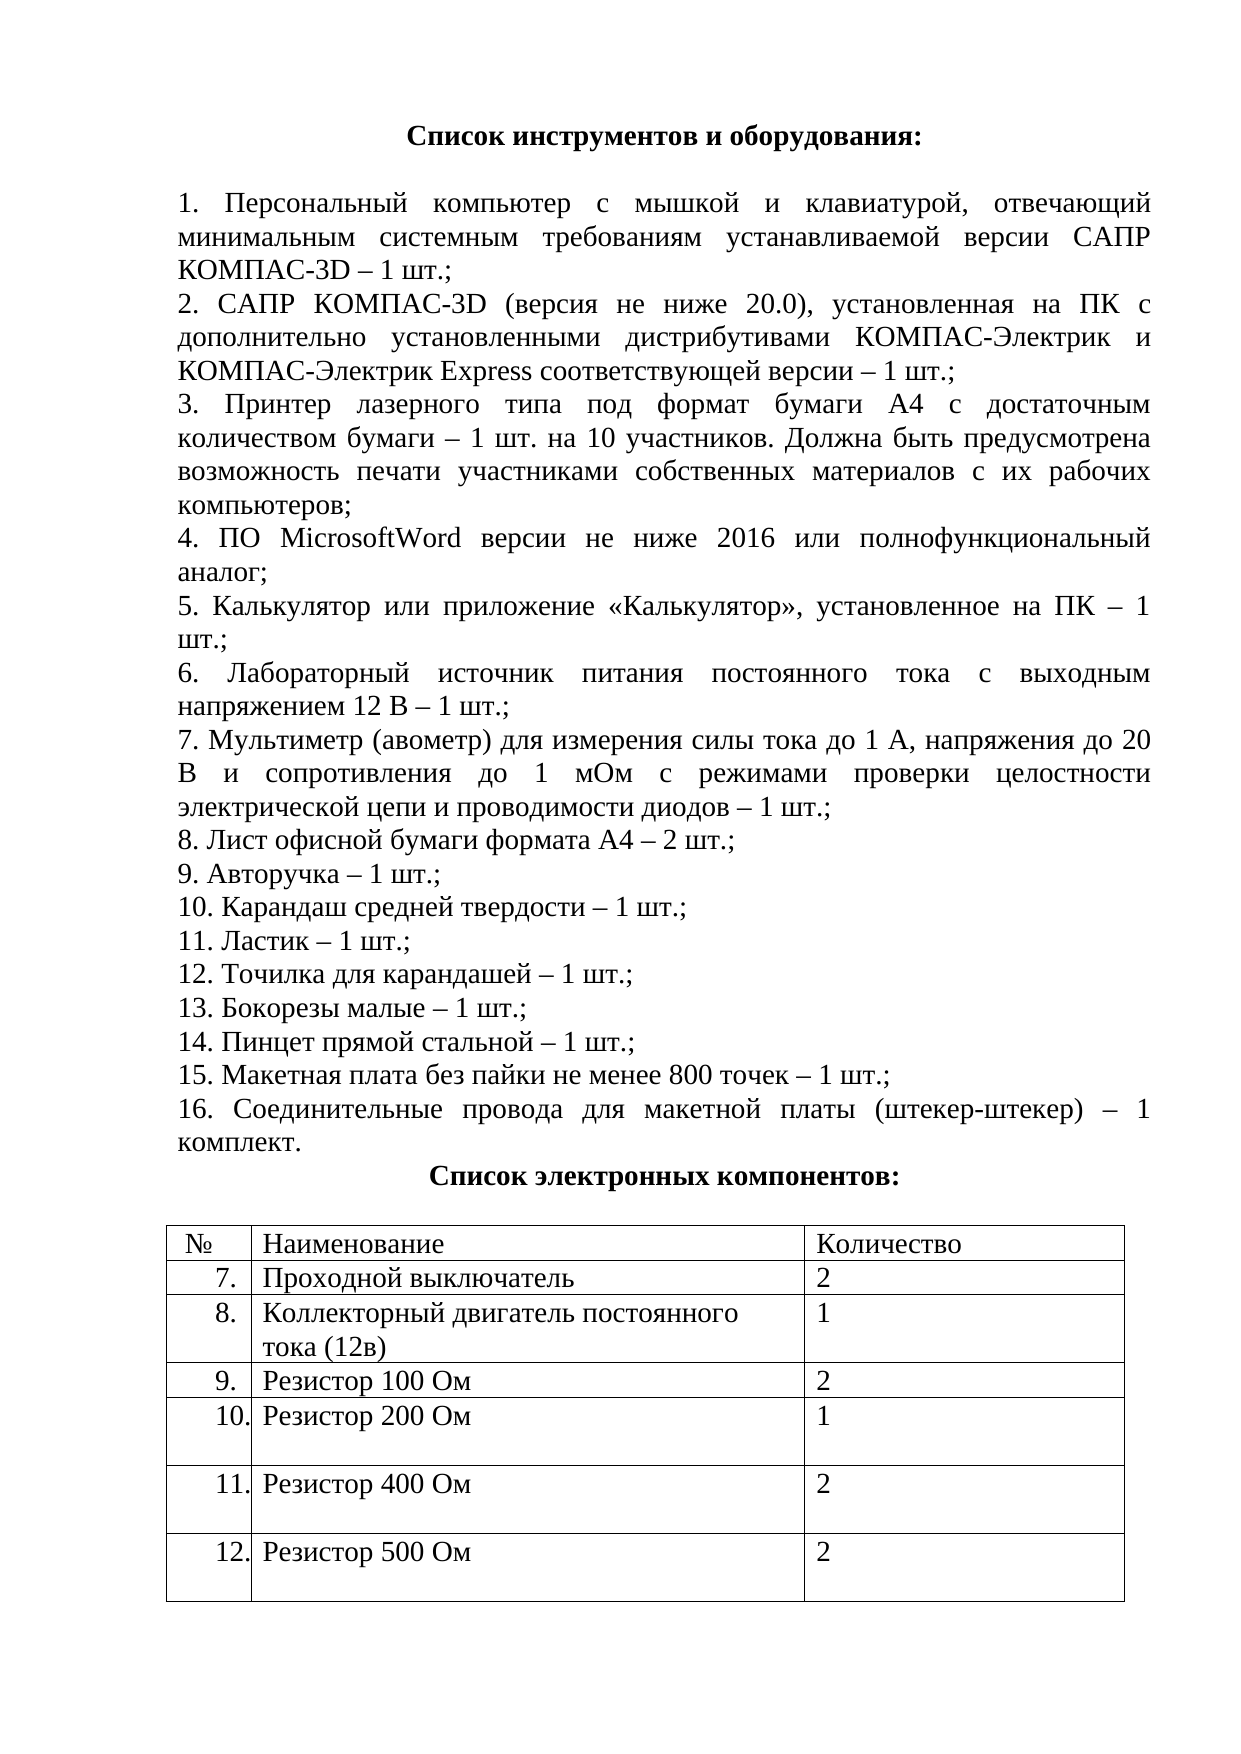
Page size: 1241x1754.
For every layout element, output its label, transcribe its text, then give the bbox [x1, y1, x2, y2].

table_header Количество [805, 1226, 1124, 1259]
text 9. Авторучка – 1 шт.; [177, 856, 1152, 889]
text 1. Персональный компьютер с мышкой и клавиатурой, отвечающий минимальным системным требованиям устанавливаемой версии САПР КОМПАС-3D – 1 шт.; [177, 185, 1152, 286]
table_cell Проходной выключатель [252, 1261, 804, 1294]
text Список электронных компонентов: [177, 1158, 1152, 1191]
table_cell 2 [805, 1466, 1124, 1533]
text Список инструментов и оборудования: [177, 118, 1152, 152]
text 10. Карандаш средней твердости – 1 шт.; [177, 889, 1152, 923]
table_cell 2 [805, 1534, 1124, 1601]
table_cell Коллекторный двигатель постоянного тока (12в) [252, 1295, 804, 1362]
text 2. САПР КОМПАС-3D (версия не ниже 20.0), установленная на ПК с дополнительно установленными дистрибутивами КОМПАС-Электрик и КОМПАС-Электрик Express соответствующей версии – 1 шт.; [177, 286, 1152, 386]
table_cell [167, 1363, 251, 1397]
text 12. Точилка для карандашей – 1 шт.; [177, 957, 1152, 990]
table_cell Резистор 200 Ом [252, 1398, 804, 1465]
table_cell [167, 1261, 251, 1294]
text 3. Принтер лазерного типа под формат бумаги А4 с достаточным количеством бумаги – 1 шт. на 10 участников. Должна быть предусмотрена возможность печати участниками собственных материалов с их рабочих компьютеров; [177, 386, 1152, 521]
table_cell [167, 1466, 251, 1533]
text 11. Ластик – 1 шт.; [177, 923, 1152, 957]
text 4. ПО MicrosoftWord версии не ниже 2016 или полнофункциональный аналог; [177, 521, 1152, 588]
table_cell 1 [805, 1398, 1124, 1465]
table_cell [167, 1295, 251, 1362]
table_cell 2 [805, 1363, 1124, 1397]
table_cell Резистор 400 Ом [252, 1466, 804, 1533]
text 8. Лист офисной бумаги формата А4 – 2 шт.; [177, 822, 1152, 856]
table_cell [167, 1398, 251, 1465]
table_header Наименование [252, 1226, 804, 1259]
text 5. Калькулятор или приложение «Калькулятор», установленное на ПК – 1 шт.; [177, 588, 1152, 655]
text 15. Макетная плата без пайки не менее 800 точек – 1 шт.; [177, 1057, 1152, 1091]
text 16. Соединительные провода для макетной платы (штекер-штекер) – 1 комплект. [177, 1091, 1152, 1158]
text 6. Лабораторный источник питания постоянного тока с выходным напряжением 12 В – 1 шт.; [177, 655, 1152, 722]
table_header № [167, 1226, 251, 1259]
text 13. Бокорезы малые – 1 шт.; [177, 990, 1152, 1024]
text 7. Мультиметр (авометр) для измерения силы тока до 1 А, напряжения до 20 В и сопротивления до 1 мОм с режимами проверки целостности электрической цепи и проводимости диодов – 1 шт.; [177, 722, 1152, 822]
table_cell 2 [805, 1261, 1124, 1294]
table_cell Резистор 100 Ом [252, 1363, 804, 1397]
text 14. Пинцет прямой стальной – 1 шт.; [177, 1024, 1152, 1057]
table_cell 1 [805, 1295, 1124, 1362]
table_cell [167, 1534, 251, 1601]
table_cell Резистор 500 Ом [252, 1534, 804, 1601]
